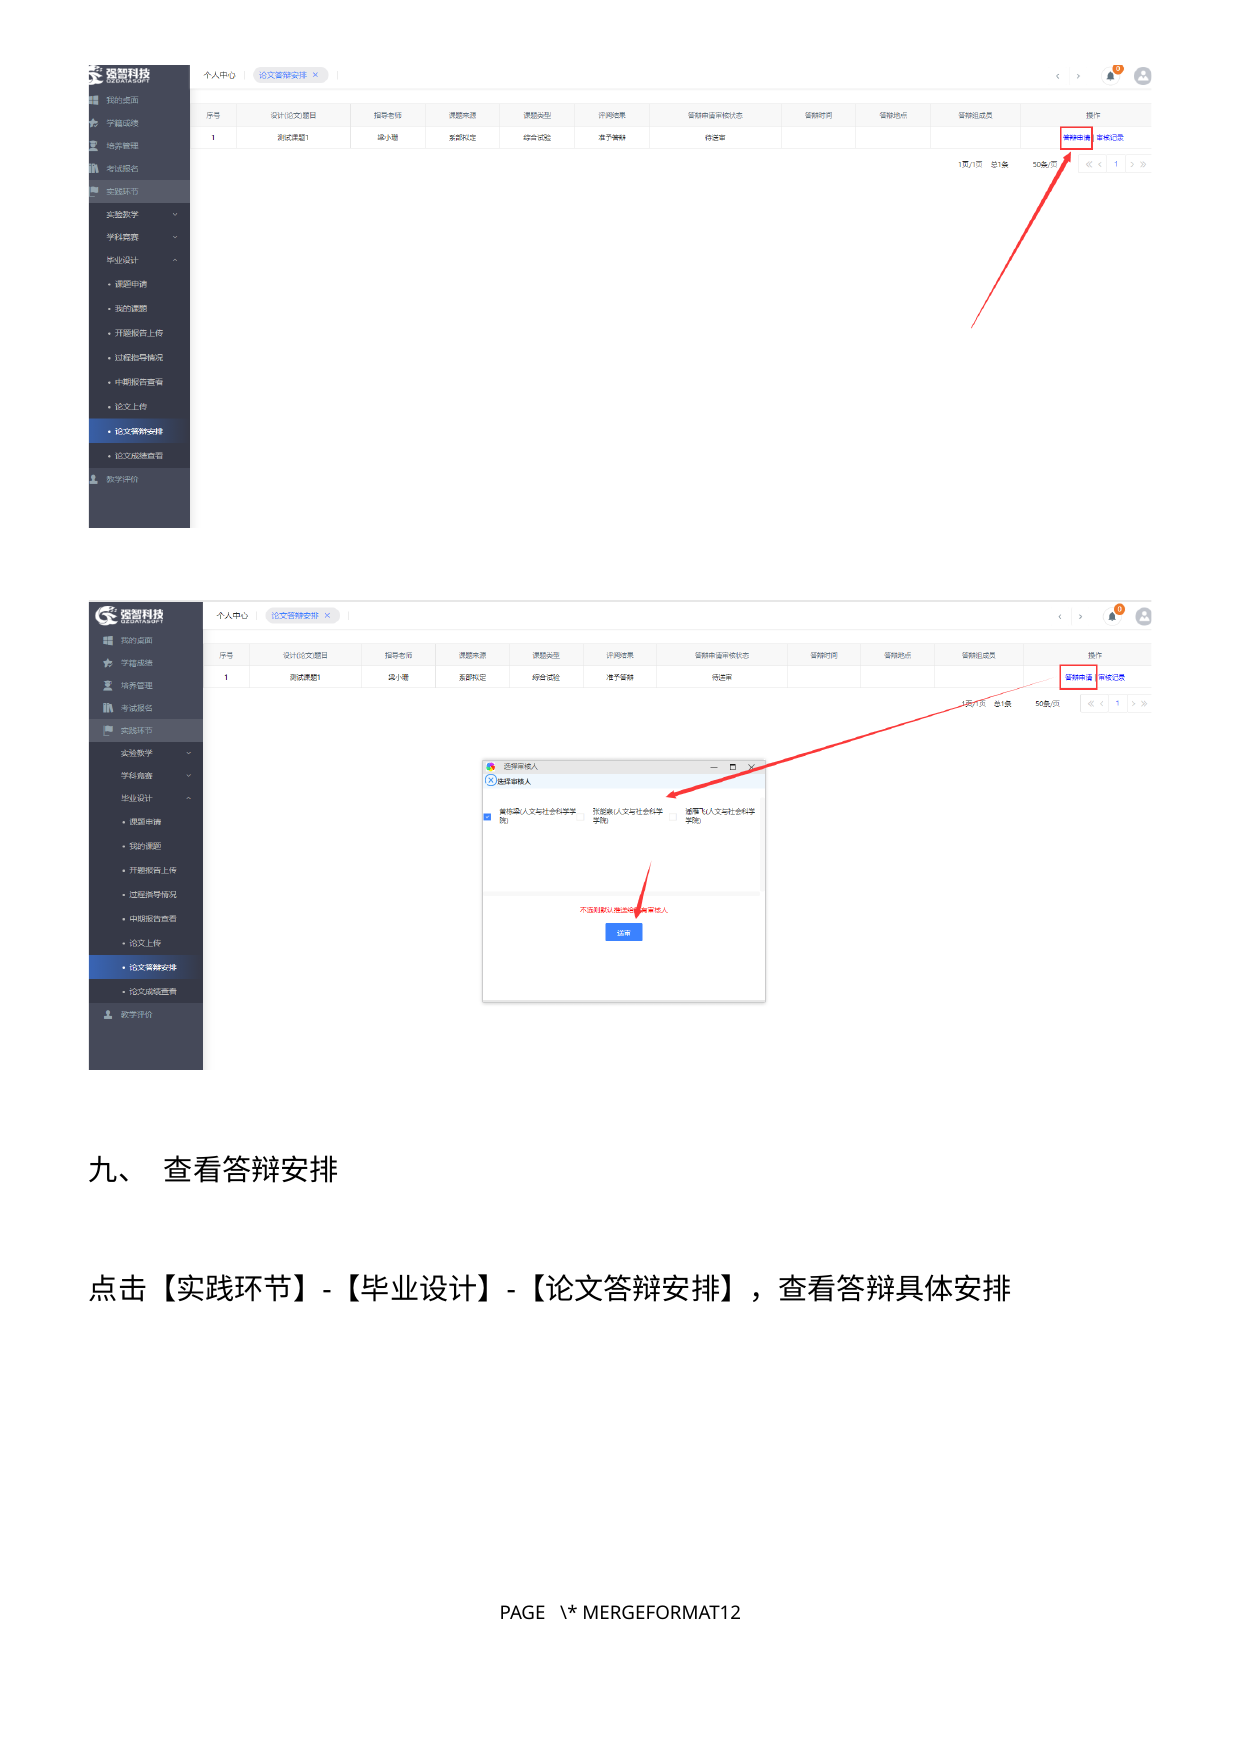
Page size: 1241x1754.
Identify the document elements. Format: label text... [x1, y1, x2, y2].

list 查看答辩安排 [89, 1135, 1152, 1200]
text 点击【实践环节】-【毕业设计】-【论文答辩安排】，查看答辩具体安排 [89, 1254, 1152, 1319]
picture [88, 600, 1152, 1070]
picture [88, 65, 1152, 528]
